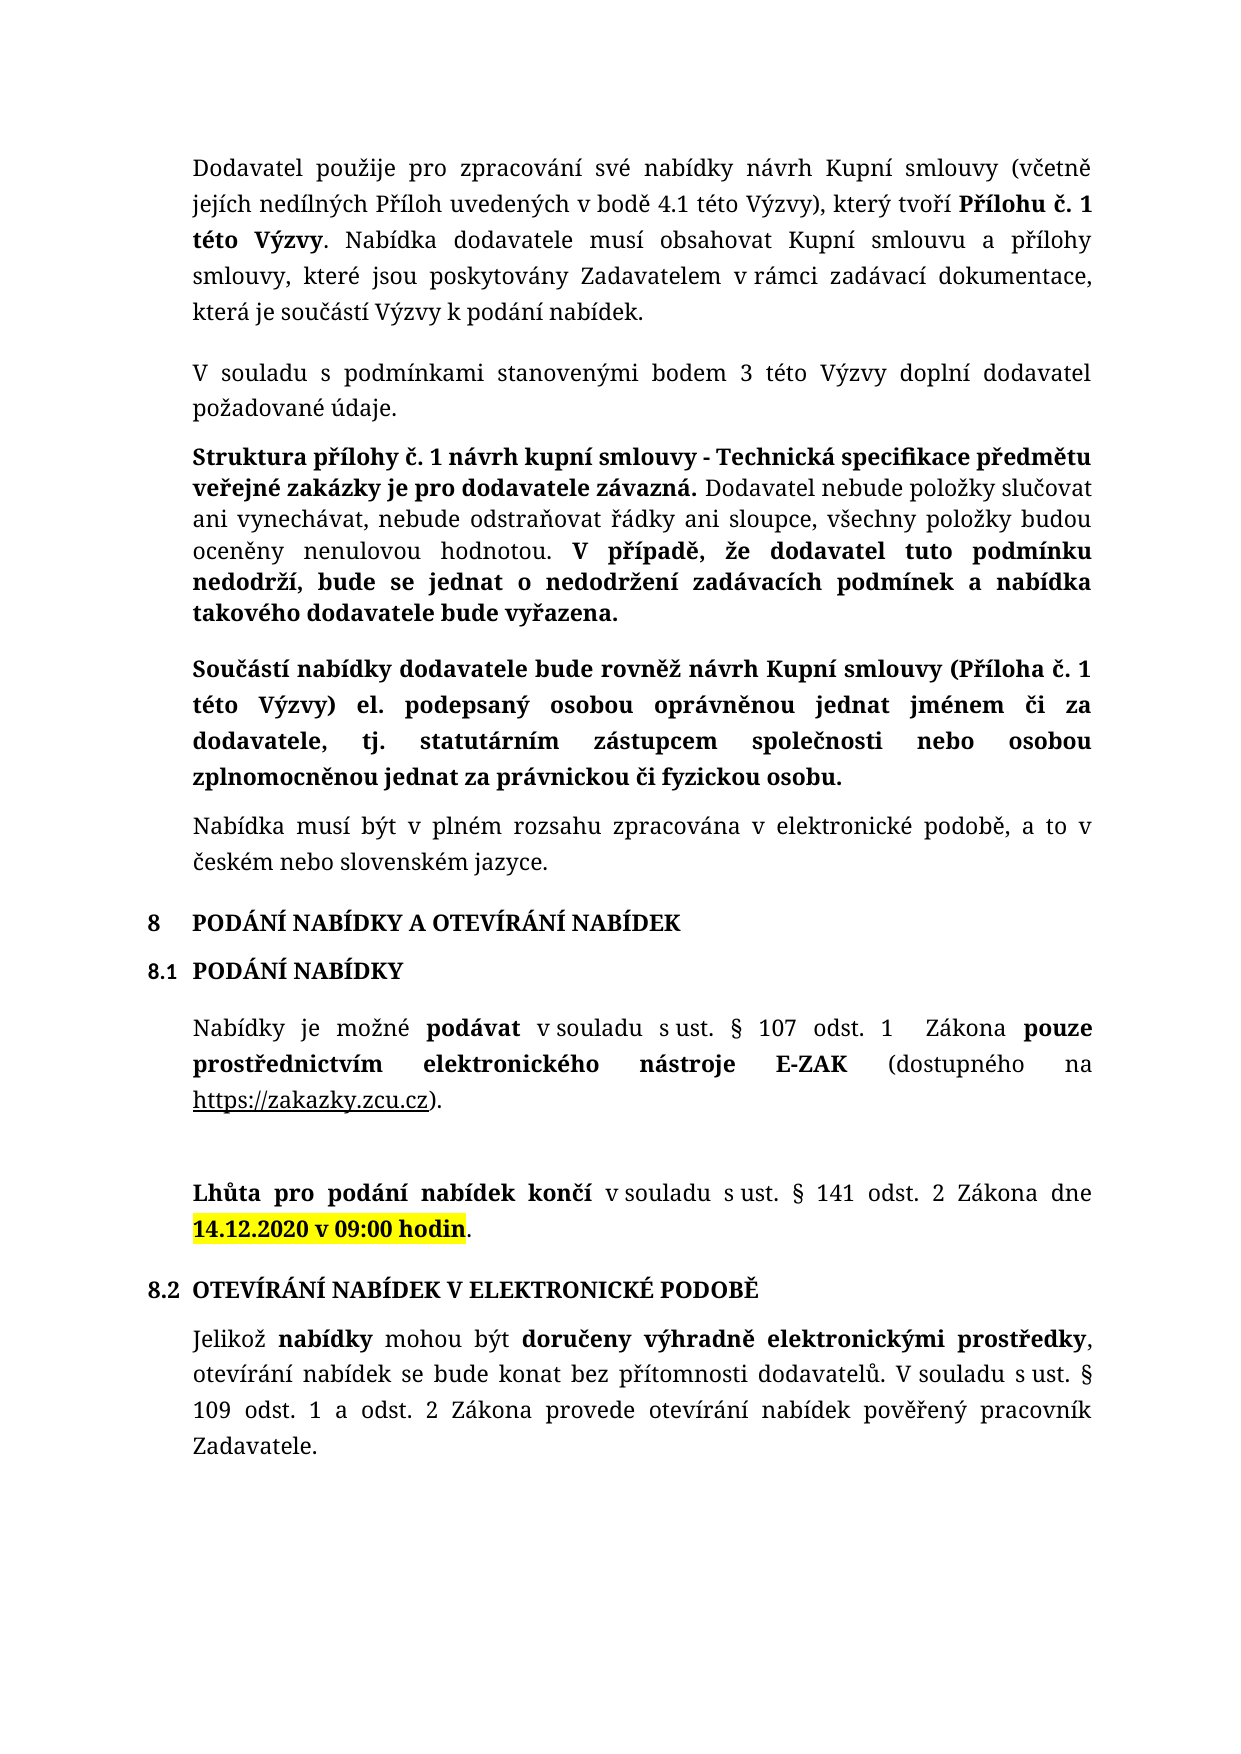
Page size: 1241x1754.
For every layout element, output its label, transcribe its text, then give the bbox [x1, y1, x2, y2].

subtitle 8 PODÁNÍ NABÍDKY A OTEVÍRÁNÍ NABÍDEK [147, 906, 1093, 938]
text Jelikož nabídky mohou být doručeny výhradně elektronickými prostředky, otevírání nabídek se bude konat bez přítomnosti dodavatelů. V souladu s ust. § 109 odst. 1 a odst. 2 Zákona provede otevírání nabídek pověřený pracovník Zadavatele. [193, 1322, 1093, 1462]
text Součástí nabídky dodavatele bude rovněž návrh Kupní smlouvy (Příloha č. 1 této Výzvy) el. podepsaný osobou oprávněnou jednat jménem či za dodavatele, tj. statutárním zástupcem společnosti nebo osobou zplnomocněnou jednat za právnickou či fyzickou osobu. [192, 653, 1093, 792]
text Nabídka musí být v plném rozsahu zpracována v elektronické podobě, a to v českém nebo slovenském jazyce. [193, 809, 1093, 877]
text Lhůta pro podání nabídek končí v souladu s ust. § 141 odst. 2 Zákona dne 14.12.2020 v 09:00 hodin. [193, 1177, 1093, 1244]
text 8.1 PODÁNÍ NABÍDKY [148, 955, 1093, 986]
text Dodavatel použije pro zpracování své nabídky návrh Kupní smlouvy (včetně jejích nedílných Příloh uvedených v bodě 4.1 této Výzvy), který tvoří Přílohu č. 1 této Výzvy. Nabídka dodavatele musí obsahovat Kupní smlouvu a přílohy smlouvy, které jsou poskytovány Zadavatelem v rámci zadávací dokumentace, která je součástí Výzvy k podání nabídek. [192, 152, 1093, 327]
subtitle 8.2 OTEVÍRÁNÍ NABÍDEK V ELEKTRONICKÉ PODOBĚ [148, 1274, 1093, 1305]
text Struktura přílohy č. 1 návrh kupní smlouvy - Technická specifikace předmětu veřejné zakázky je pro dodavatele závazná. Dodavatel nebude položky slučovat ani vynechávat, nebude odstraňovat řádky ani sloupce, všechny položky budou oceněny nenulovou hodnotou. V případě, že dodavatel tuto podmínku nedodrží, bude se jednat o nedodržení zadávacích podmínek a nabídka takového dodavatele bude vyřazena. [192, 441, 1093, 628]
text Nabídky je možné podávat v souladu s ust. § 107 odst. 1 Zákona pouze prostřednictvím elektronického nástroje E-ZAK (dostupného na https://zakazky.zcu.cz). [193, 1012, 1093, 1115]
text V souladu s podmínkami stanovenými bodem 3 této Výzvy doplní dodavatel požadované údaje. [192, 356, 1093, 424]
